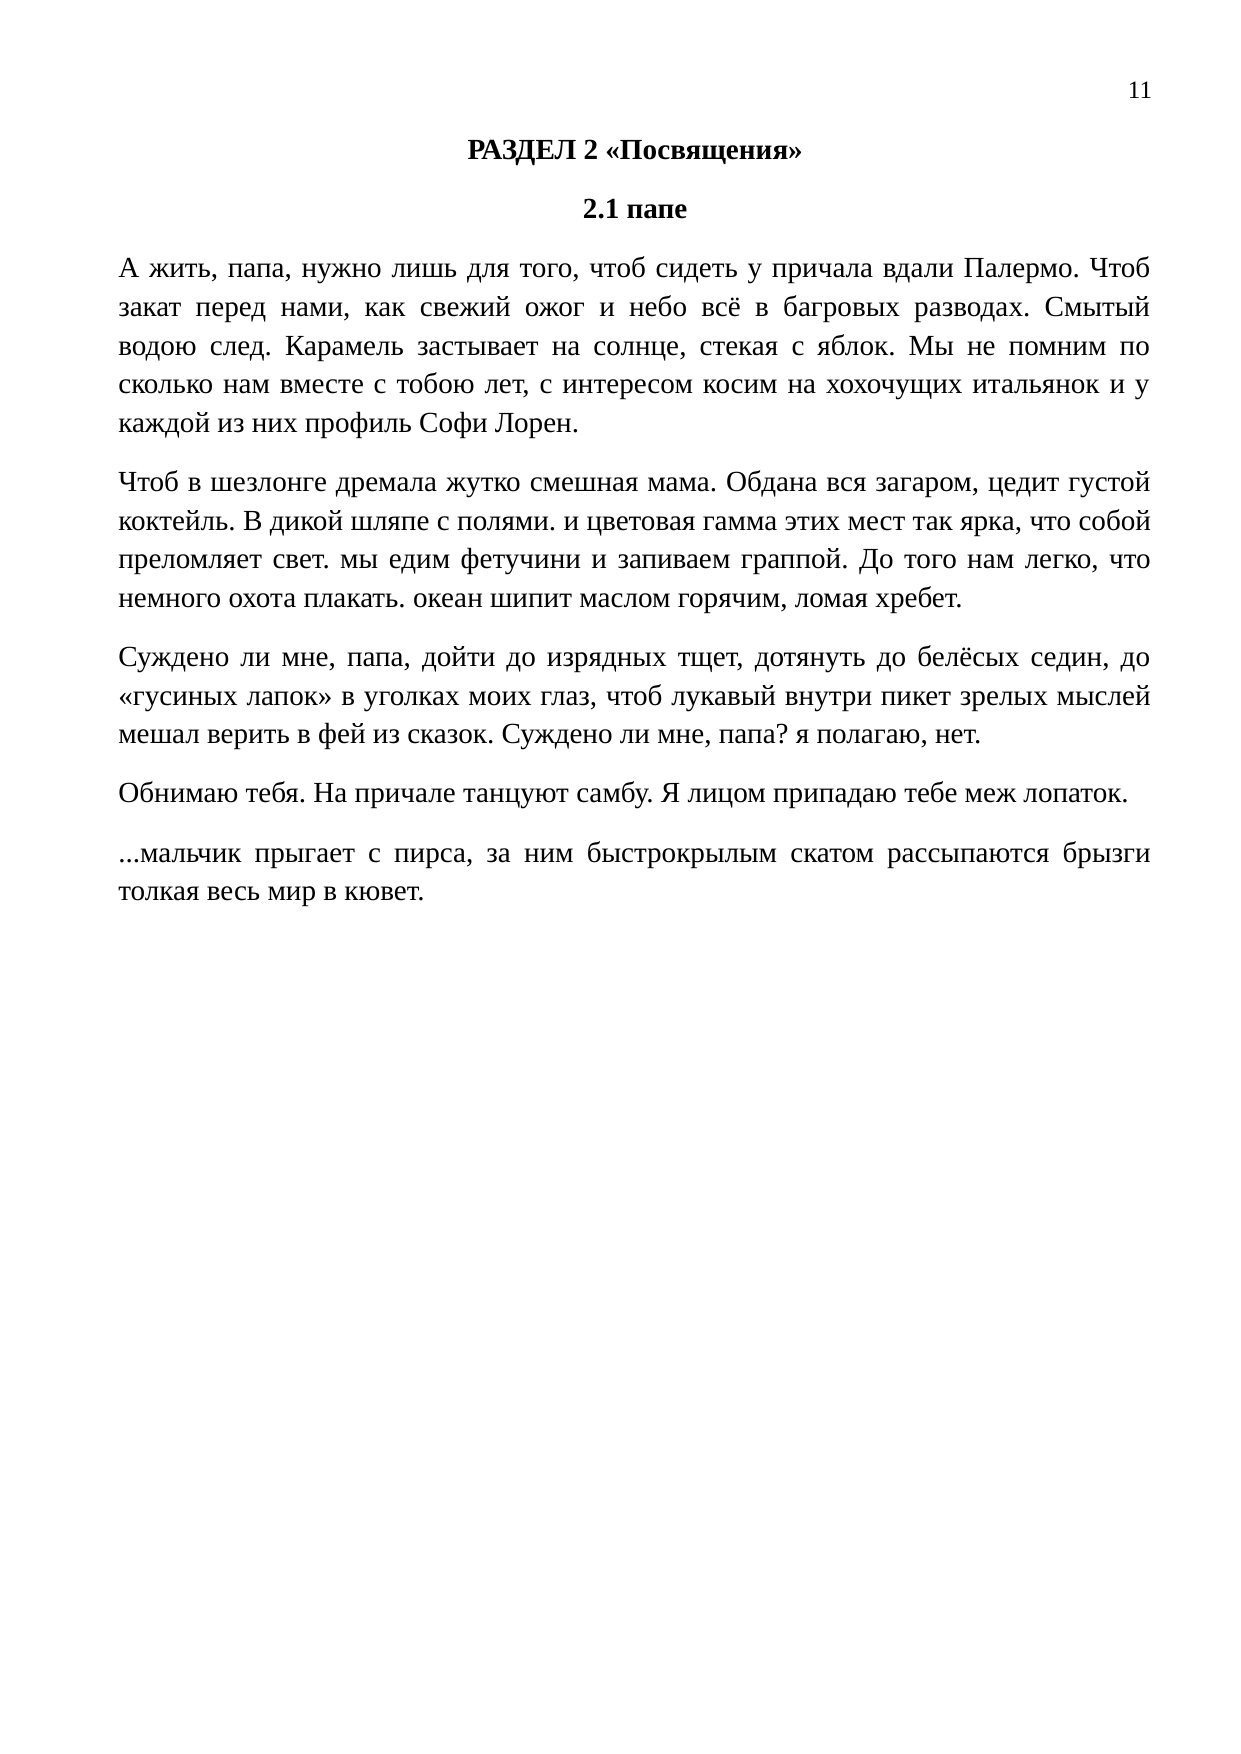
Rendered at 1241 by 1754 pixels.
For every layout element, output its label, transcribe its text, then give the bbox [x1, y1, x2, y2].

text 2.1 папе [118, 191, 1152, 225]
text Суждено ли мне, папа, дойти до изрядных тщет, дотянуть до белёсых седин, до «гусиных лапок» в уголках моих глаз, чтоб лукавый внутри пикет зрелых мыслей мешал верить в фей из сказок. Суждено ли мне, папа? я полагаю, нет. [118, 639, 1152, 750]
text РАЗДЕЛ 2 «Посвящения» [118, 132, 1152, 165]
text Обнимаю тебя. На причале танцуют самбу. Я лицом припадаю тебе меж лопаток. [118, 776, 1152, 809]
text ...мальчик прыгает с пирса, за ним быстрокрылым скатом рассыпаются брызги толкая весь мир в кювет. [118, 835, 1152, 907]
text А жить, папа, нужно лишь для того, чтоб сидеть у причала вдали Палермо. Чтоб закат перед нами, как свежий ожог и небо всё в багровых разводах. Смытый водою след. Карамель застывает на солнце, стекая с яблок. Мы не помним по сколько нам вместе с тобою лет, с интересом косим на хохочущих итальянок и у каждой из них профиль Софи Лорен. [118, 251, 1152, 438]
text Чтоб в шезлонге дремала жутко смешная мама. Обдана вся загаром, цедит густой коктейль. В дикой шляпе с полями. и цветовая гамма этих мест так ярка, что собой преломляет свет. мы едим фетучини и запиваем граппой. До того нам легко, что немного охота плакать. океан шипит маслом горячим, ломая хребет. [118, 464, 1152, 613]
